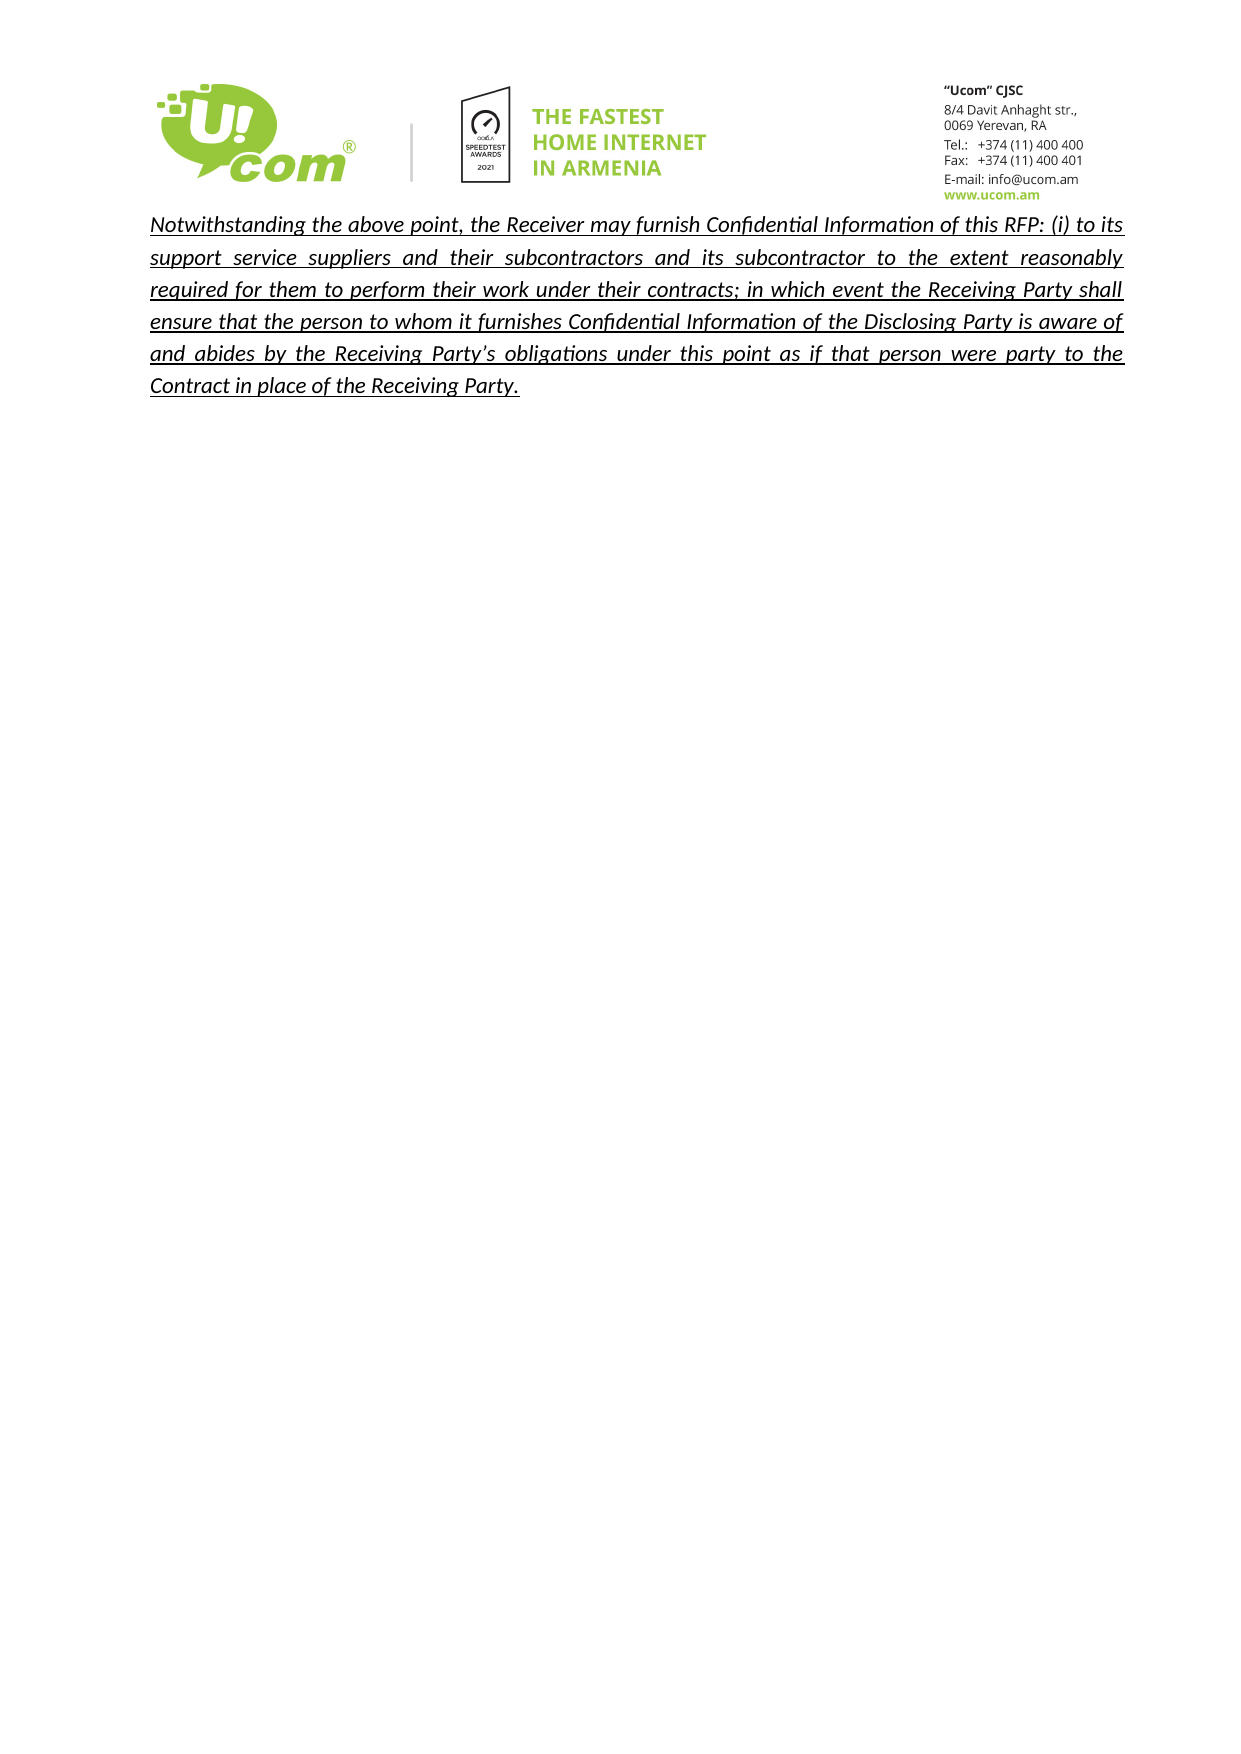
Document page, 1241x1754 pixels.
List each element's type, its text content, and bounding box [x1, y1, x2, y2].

subtitle Notwithstanding the above point, the Receiver may furnish Confidential Information of this RFP: (i) to its support service suppliers and their subcontractors and its subcontractor to the extent reasonably required for them to perform their work under their contracts; in which event the Receiving Party shall ensure that the person to whom it furnishes Confidential Information of the Disclosing Party is aware of and abides by the Receiving Party’s obligations under this point as if that person were party to the Contract in place of the Receiving Party. [150, 236, 1125, 363]
picture [150, 75, 1091, 211]
